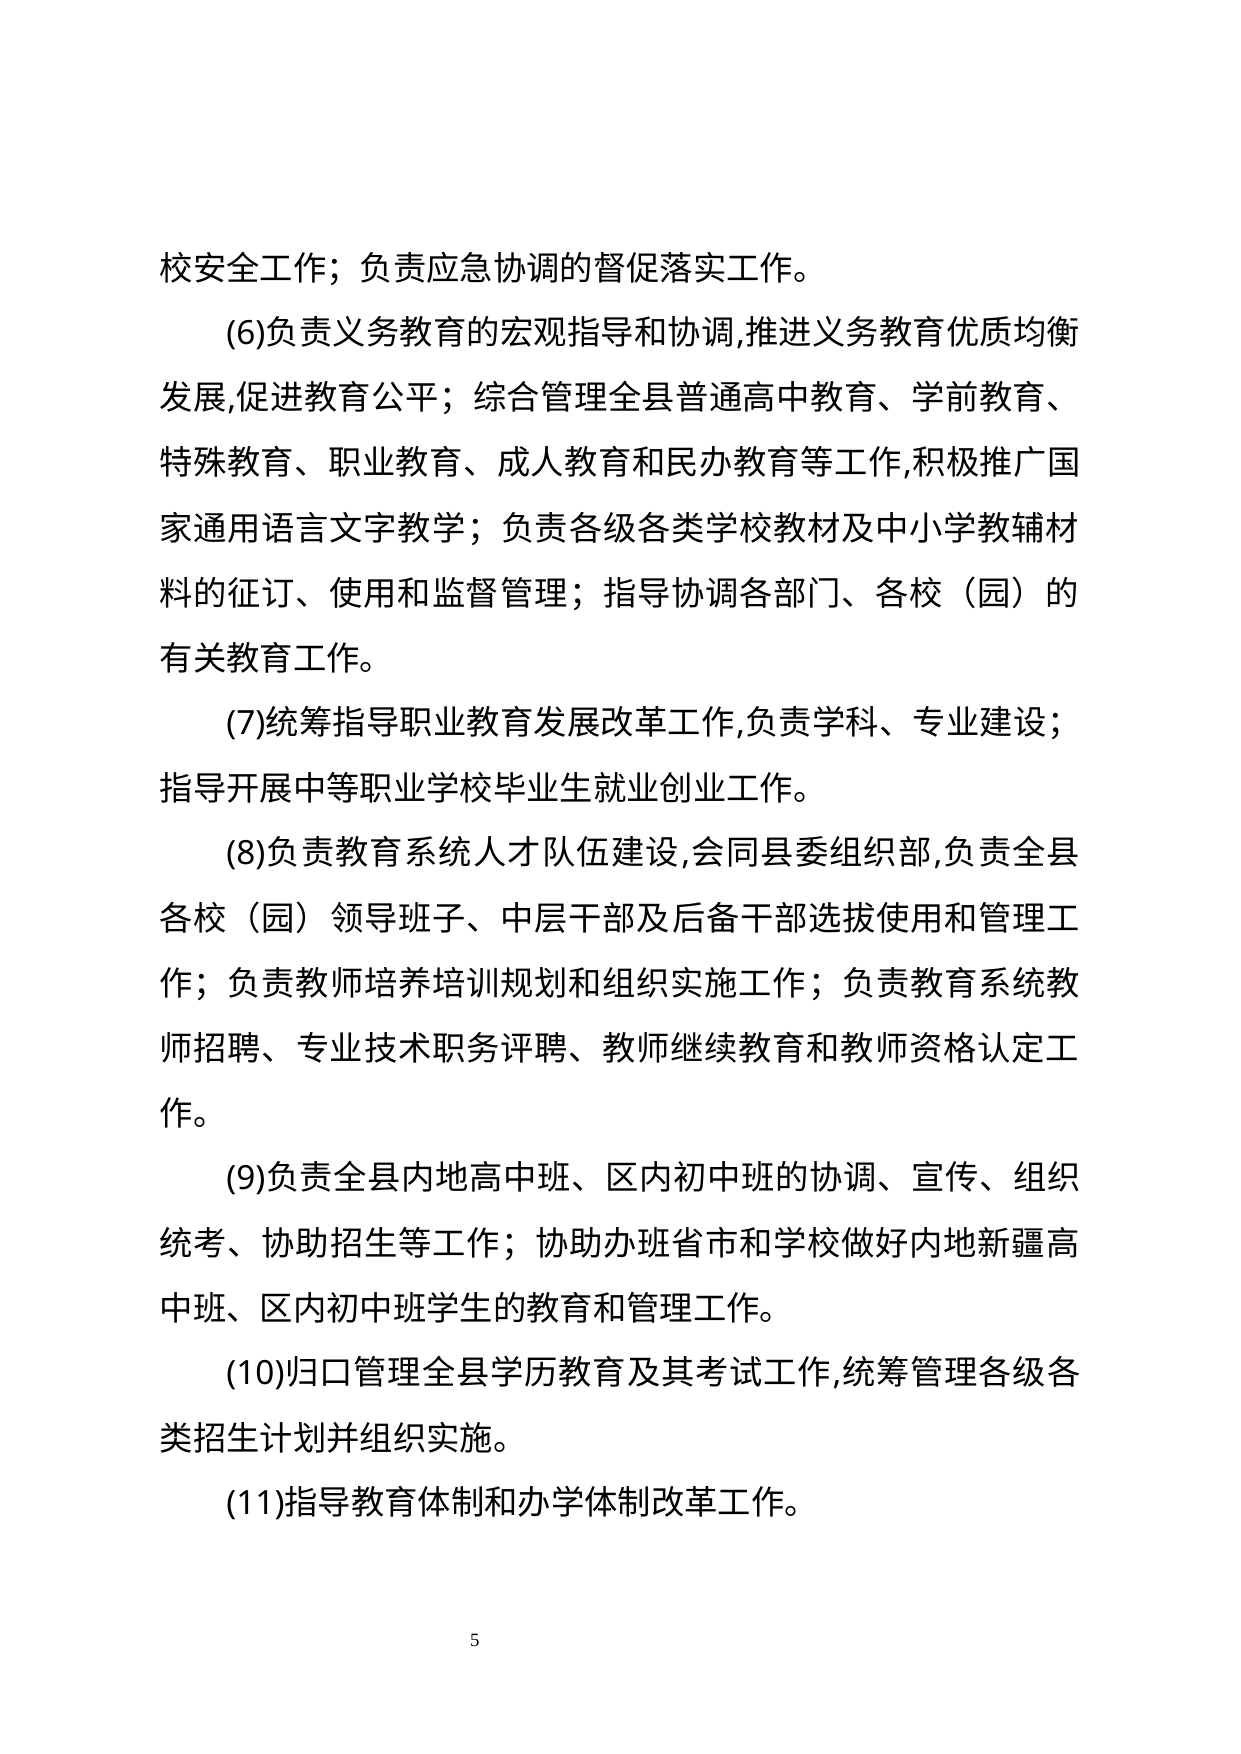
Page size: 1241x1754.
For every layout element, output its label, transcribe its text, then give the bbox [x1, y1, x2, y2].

text (6)负责义务教育的宏观指导和协调,推进义务教育优质均衡发展,促进教育公平；综合管理全县普通高中教育、学前教育、特殊教育、职业教育、成人教育和民办教育等工作,积极推广国家通用语言文字教学；负责各级各类学校教材及中小学教辅材料的征订、使用和监督管理；指导协调各部门、各校（园）的有关教育工作。 [159, 298, 1081, 688]
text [159, 233, 1081, 298]
text (10)归口管理全县学历教育及其考试工作,统筹管理各级各类招生计划并组织实施。 [159, 1338, 1081, 1468]
text (7)统筹指导职业教育发展改革工作,负责学科、专业建设；指导开展中等职业学校毕业生就业创业工作。 [159, 688, 1081, 818]
text (8)负责教育系统人才队伍建设,会同县委组织部,负责全县各校（园）领导班子、中层干部及后备干部选拔使用和管理工作；负责教师培养培训规划和组织实施工作；负责教育系统教师招聘、专业技术职务评聘、教师继续教育和教师资格认定工作。 [159, 818, 1081, 1143]
text (11)指导教育体制和办学体制改革工作。 [159, 1468, 1081, 1533]
text (9)负责全县内地高中班、区内初中班的协调、宣传、组织统考、协助招生等工作；协助办班省市和学校做好内地新疆高中班、区内初中班学生的教育和管理工作。 [159, 1143, 1081, 1338]
